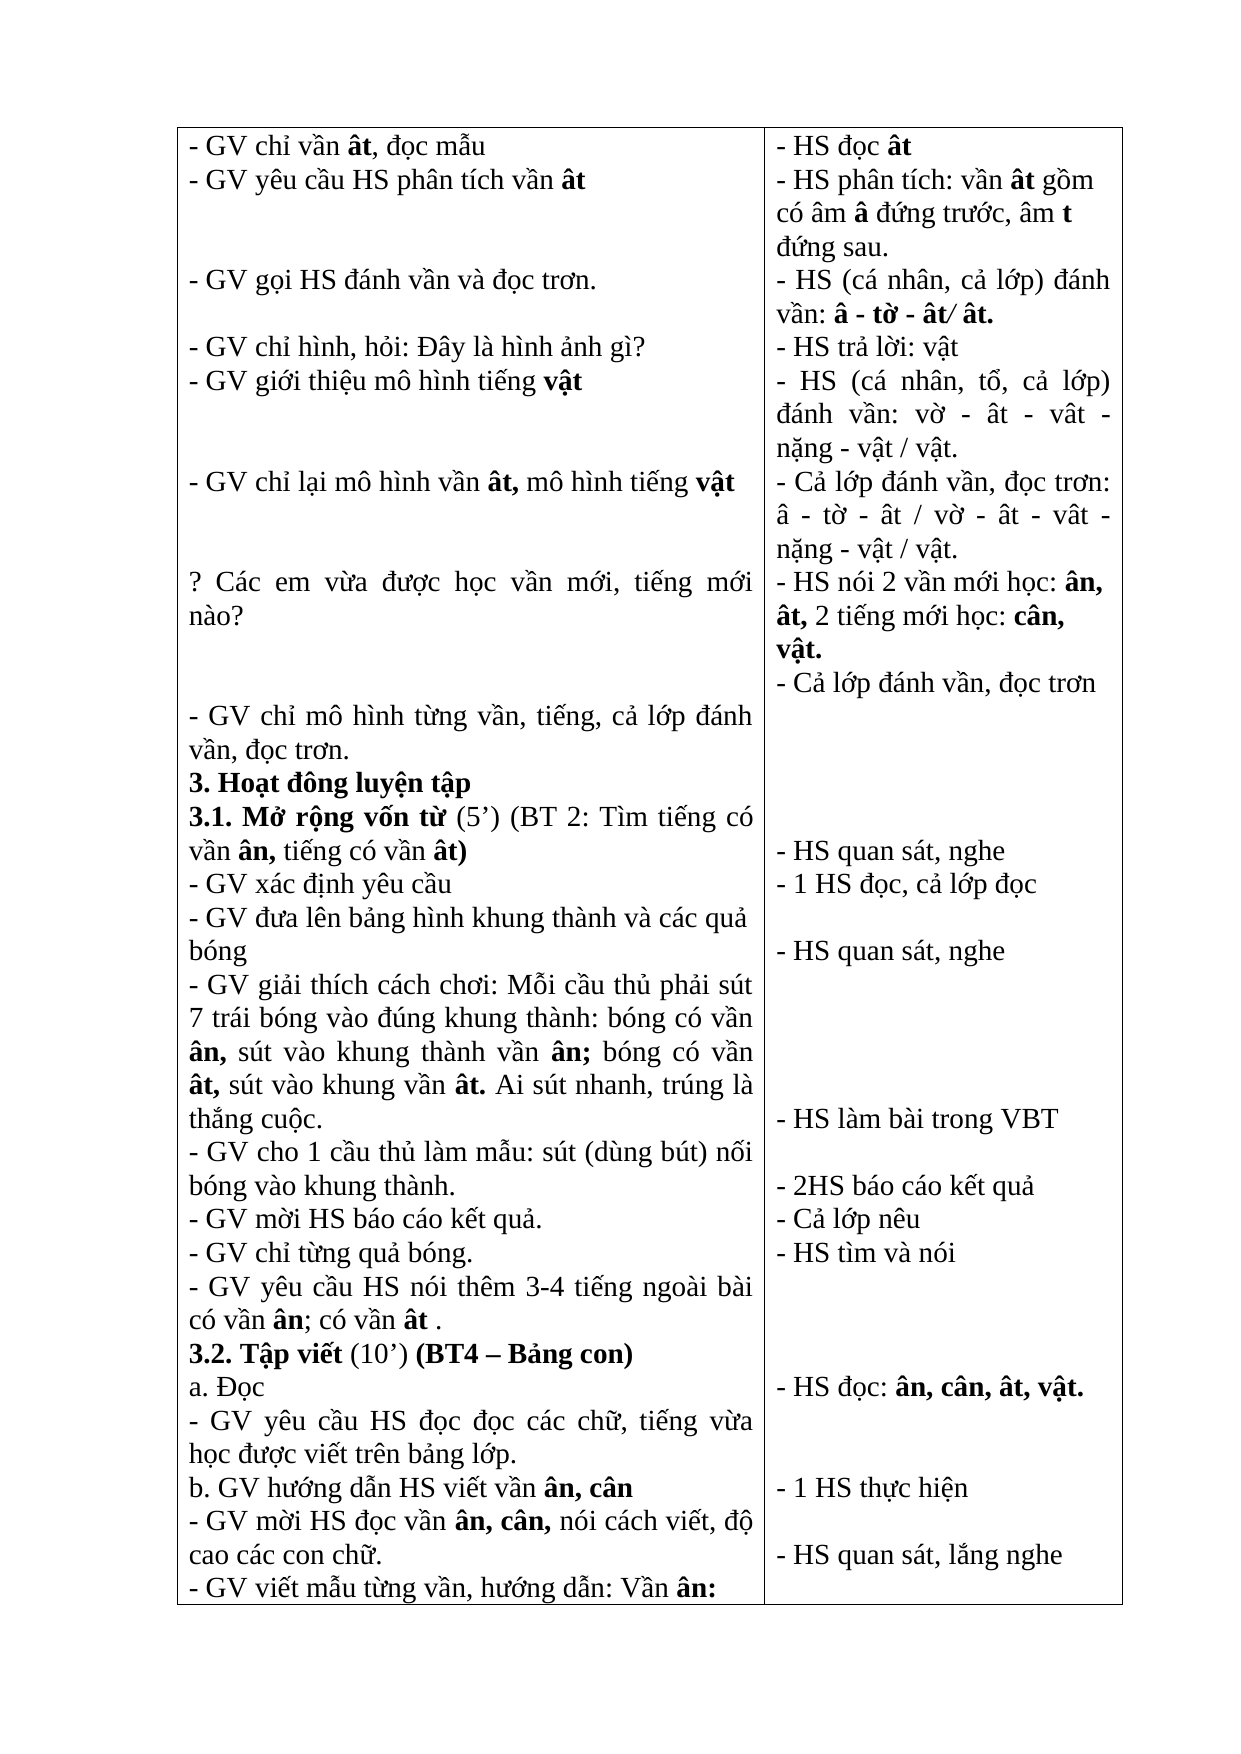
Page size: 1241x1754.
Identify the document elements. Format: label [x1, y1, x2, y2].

table_cell [178, 128, 764, 1604]
table_cell [765, 128, 1122, 1604]
